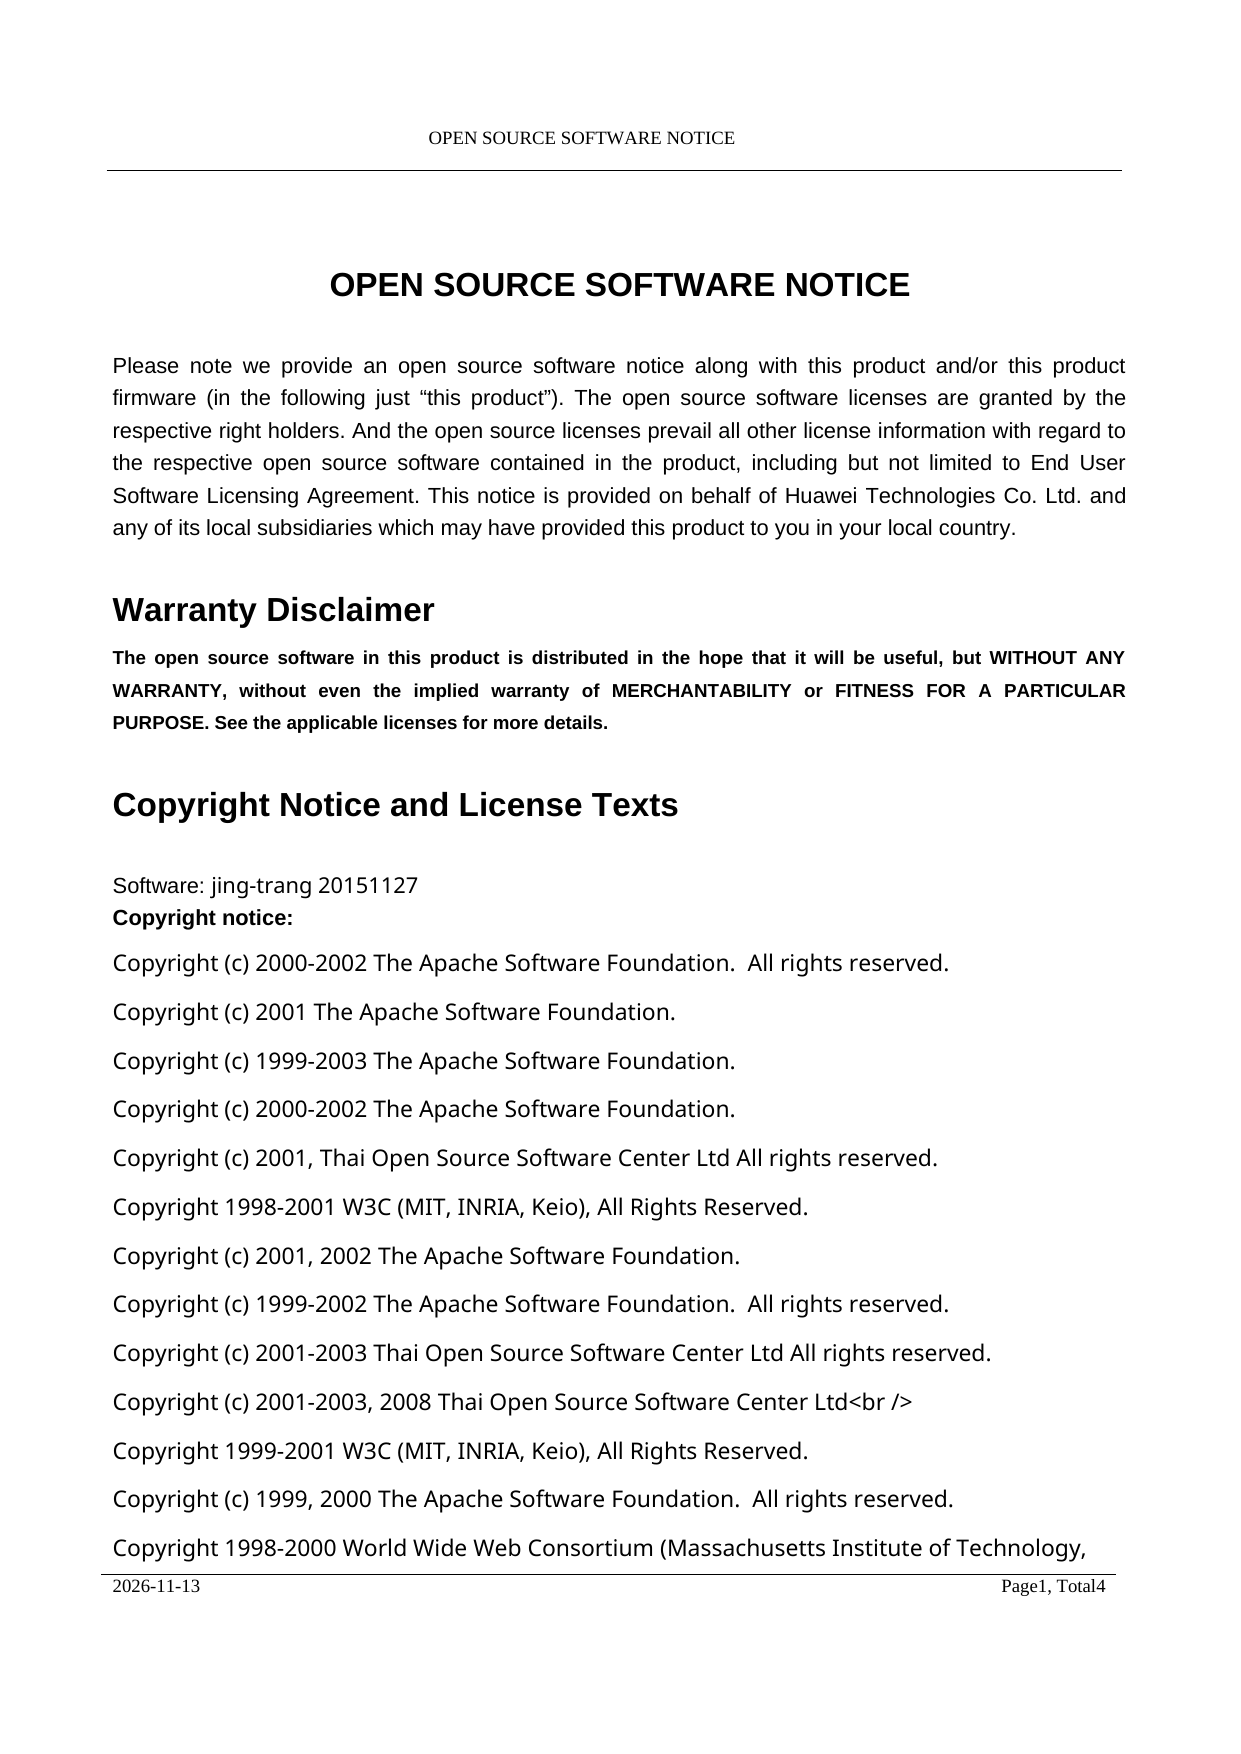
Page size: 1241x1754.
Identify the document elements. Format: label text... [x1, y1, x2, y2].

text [112, 947, 1128, 1564]
text Copyright notice: [112, 901, 1128, 934]
text The open source software in this product is distributed in the hope that it will be useful, but WITHOUT ANY WARRANTY, without even the implied warranty of MERCHANTABILITY or FITNESS FOR A PARTICULAR PURPOSE. See the applicable licenses for more details. [112, 641, 1128, 739]
text Please note we provide an open source software notice along with this product and/or this product firmware (in the following just “this product”). The open source software licenses are granted by the respective right holders. And the open source licenses prevail all other license information with regard to the respective open source software contained in the product, including but not limited to End User Software Licensing Agreement. This notice is provided on behalf of Huawei Technologies Co. Ltd. and any of its local subsidiaries which may have provided this product to you in your local country. [112, 349, 1128, 544]
text Copyright Notice and License Texts [112, 771, 1128, 836]
text Software: jing-trang 20151127 [112, 869, 1128, 901]
text Warranty Disclaimer [112, 576, 1128, 641]
text OPEN SOURCE SOFTWARE NOTICE [112, 251, 1128, 316]
